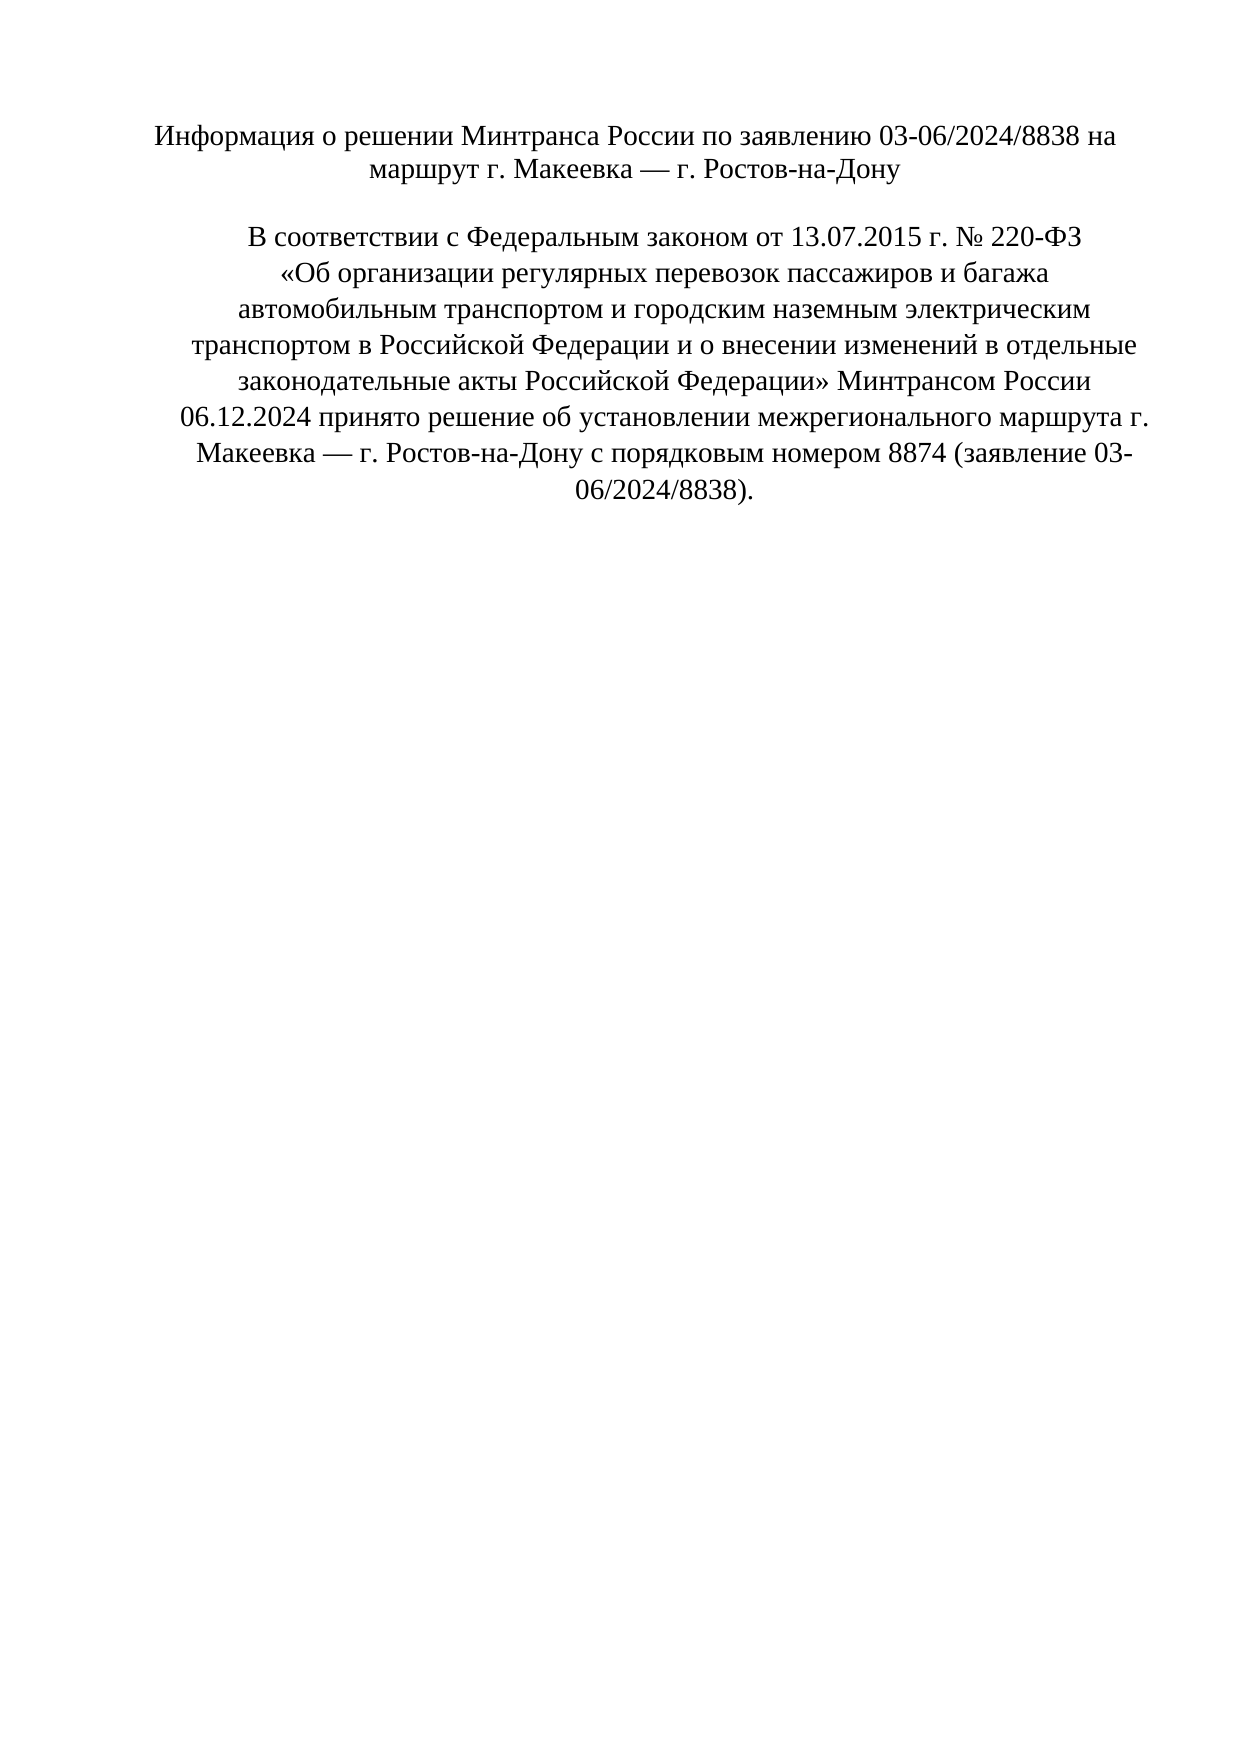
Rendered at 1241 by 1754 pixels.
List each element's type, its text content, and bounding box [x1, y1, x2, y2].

text В соответствии с Федеральным законом от 13.07.2015 г. № 220-ФЗ «Об организации регулярных перевозок пассажиров и багажа автомобильным транспортом и городским наземным электрическим транспортом в Российской Федерации и о внесении изменений в отдельные законодательные акты Российской Федерации» Минтрансом России 06.12.2024 принято решение об установлении межрегионального маршрута г. Макеевка — г. Ростов-на-Дону с порядковым номером 8874 (заявление 03-06/2024/8838). [177, 219, 1152, 505]
text Информация о решении Минтранса России по заявлению 03-06/2024/8838 на маршрут г. Макеевка — г. Ростов-на-Дону [118, 118, 1152, 185]
